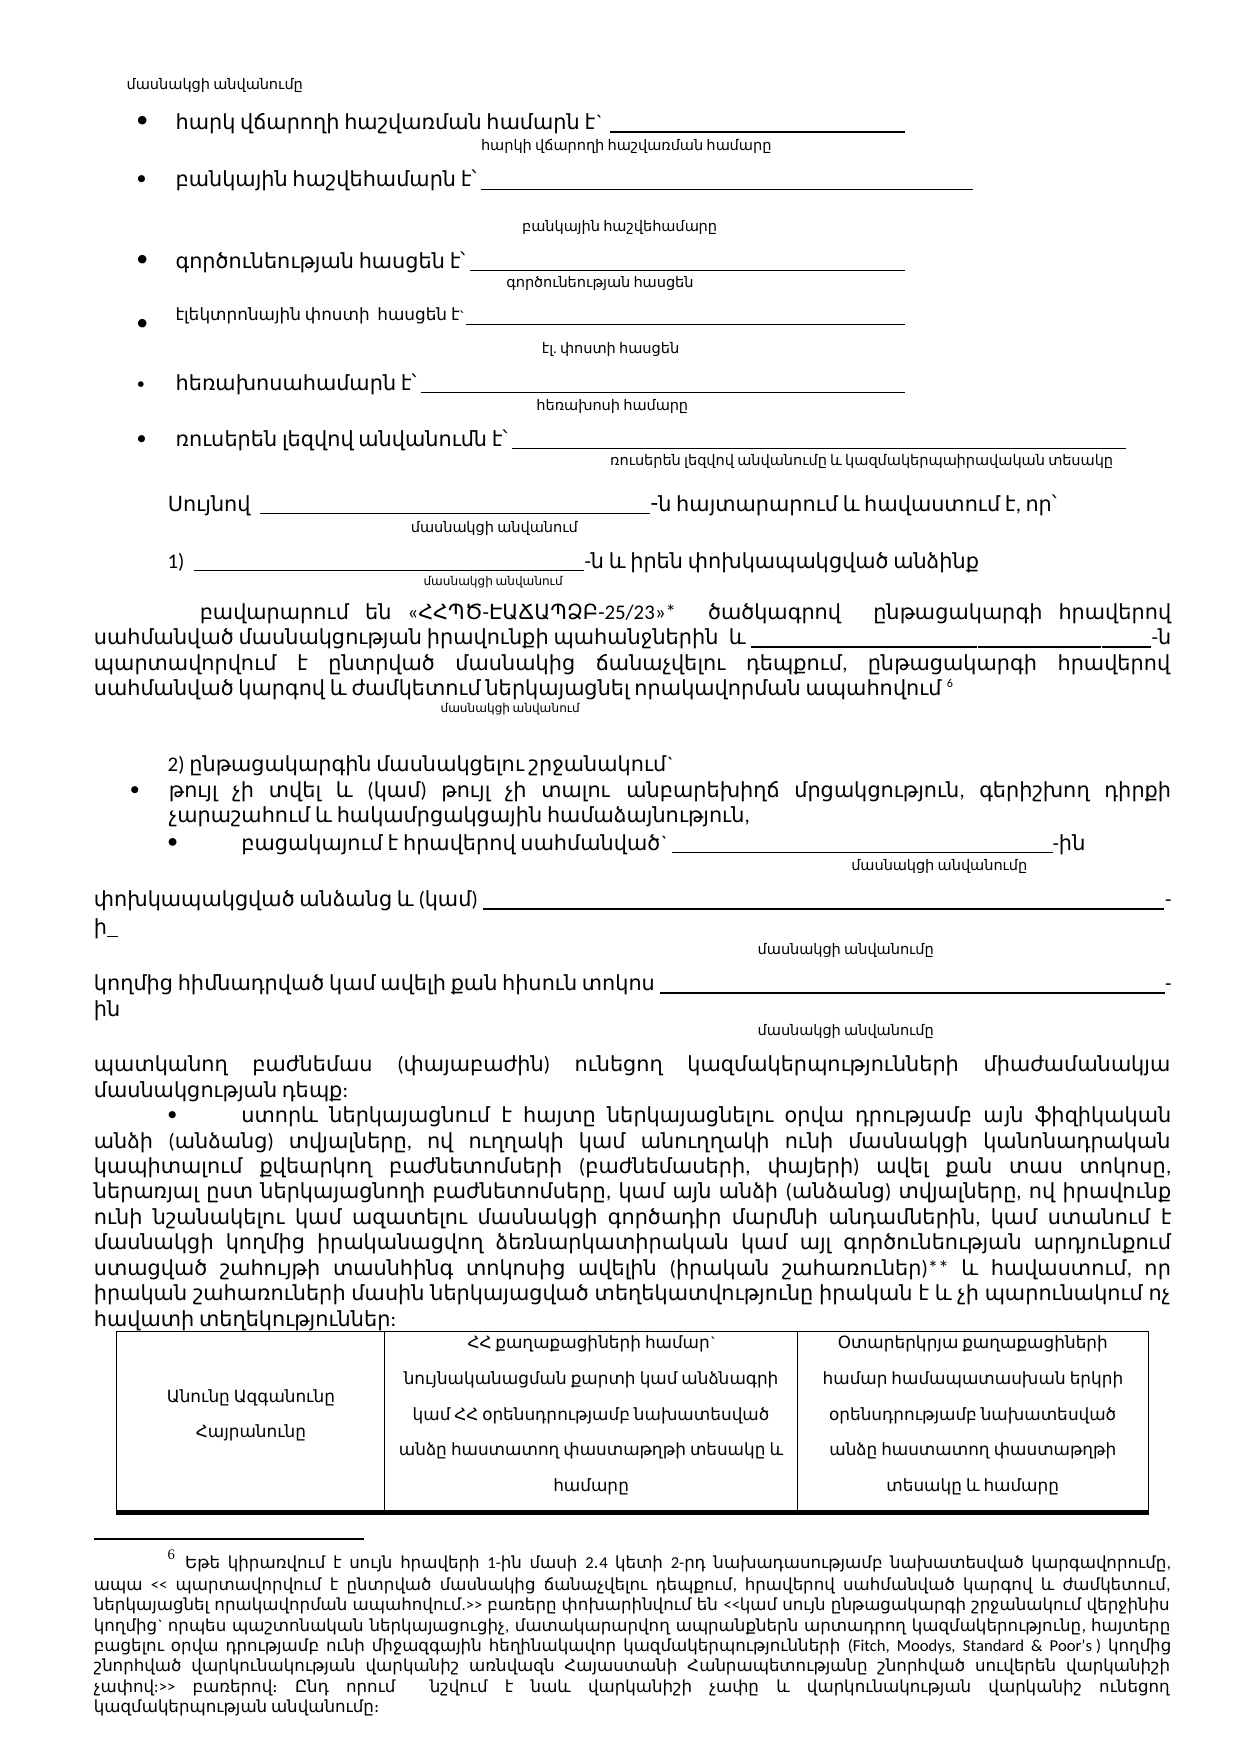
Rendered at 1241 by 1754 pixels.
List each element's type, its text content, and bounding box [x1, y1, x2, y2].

list թույլ չի տվել և (կամ) թույլ չի տալու անբարեխիղճ մրցակցություն, գերիշխող դիրքի չարաշահում և հակամրցակցային համաձայնություն, [131, 777, 1171, 828]
text մասնակցի անվանում [94, 574, 1171, 599]
text 2) ընթացակարգին մասնակցելու շրջանակում` [94, 752, 1171, 777]
text մասնակցի անվանումը [94, 940, 1171, 970]
text հեռախոսի համարը [462, 396, 1171, 426]
text փոխկապակցված անձանց և (կամ) -ի [94, 886, 1171, 940]
text 1) -ն և իրեն փոխկապակցված անձինք [94, 548, 1171, 574]
table_header Օտարերկրյա քաղաքացիների համար համապատասխան երկրի օրենսդրությամբ նախատեսված անձը հաստատող փաստաթղթի տեսակը և համարը [798, 1332, 1148, 1510]
list հարկ վճարողի հաշվառման համարն է` [138, 106, 1171, 136]
text մասնակցի անվանումը [94, 75, 1171, 106]
text մասնակցի անվանումը [94, 856, 1171, 886]
text բավարարում են «ՀՀՊԾ-ԷԱՃԱՊՁԲ-25/23»* ծածկագրով ընթացակարգի հրավերով սահմանված մասնակցության իրավունքի պահանջներին և -ն պարտավորվում է ընտրված մասնակից ճանաչվելու դեպքում, ընթացակարգի հրավերով սահմանված կարգով և ժամկետում ներկայացնել որակավորման ապահովում [94, 599, 1171, 701]
text մասնակցի անվանումը [94, 1021, 1171, 1052]
table_header ՀՀ քաղաքացիների համար` նույնականացման քարտի կամ անձնագրի կամ ՀՀ օրենսդրությամբ նախատեսված անձը հաստատող փաստաթղթի տեսակը և համարը [385, 1332, 797, 1510]
text հարկի վճարողի հաշվառման համարը [94, 136, 1171, 167]
list ռուսերեն լեզվով անվանումն է՝ [138, 426, 1171, 452]
text էլ. փոստի հասցեն [94, 340, 1171, 370]
text կողմից հիմնադրված կամ ավելի քան հիսուն տոկոս -ին [94, 970, 1171, 1021]
text բանկային հաշվեհամարը [94, 217, 1171, 248]
text Սույնով -ն հայտարարում և հավաստում է, որ՝ [94, 487, 1171, 518]
list գործունեության հասցեն է՝ [138, 248, 1171, 273]
list բացակայում է հրավերով սահմանված` -ին [94, 828, 1171, 856]
text պատկանող բաժնեմաս (փայաբաժին) ունեցող կազմակերպությունների միաժամանակյա մասնակցության դեպք: [94, 1052, 1171, 1102]
text մասնակցի անվանում [94, 518, 1171, 548]
text ռուսերեն լեզվով անվանումը և կազմակերպաիրավական տեսակը [536, 452, 1171, 482]
text գործունեության հասցեն [94, 273, 1171, 304]
list հեռախոսահամարն է՝ [138, 370, 1171, 396]
list էլեկտրոնային փոստի հասցեն է՝ [138, 304, 1171, 340]
text մասնակցի անվանում [94, 701, 1171, 726]
list բանկային հաշվեհամարն է՝ [138, 167, 1171, 217]
table_header Անունը Ազգանունը Հայրանունը [117, 1332, 384, 1510]
list ստորև ներկայացնում է հայտը ներկայացնելու օրվա դրությամբ այն ֆիզիկական անձի (անձանց) տվյալները, ով ուղղակի կամ անուղղակի ունի մասնակցի կանոնադրական կապիտալում քվեարկող բաժնետոմսերի (բաժնեմասերի, փայերի) ավել քան տաս տոկոսը, ներառյալ ըստ ներկայացնողի բաժնետոմսերը, կամ այն անձի (անձանց) տվյալները, ով իրավունք ունի նշանակելու կամ ազատելու մասնակցի գործադիր մարմնի անդամներին, կամ ստանում է մասնակցի կողմից իրականացվող ձեռնարկատիրական կամ այլ գործունեության արդյունքում ստացված շահույթի տասնհինգ տոկոսից ավելին (իրական շահառուներ)** և հավաստում, որ իրական շահառուների մասին ներկայացված տեղեկատվությունը իրական է և չի պարունակում ոչ հավատի տեղեկություններ: [94, 1102, 1171, 1331]
